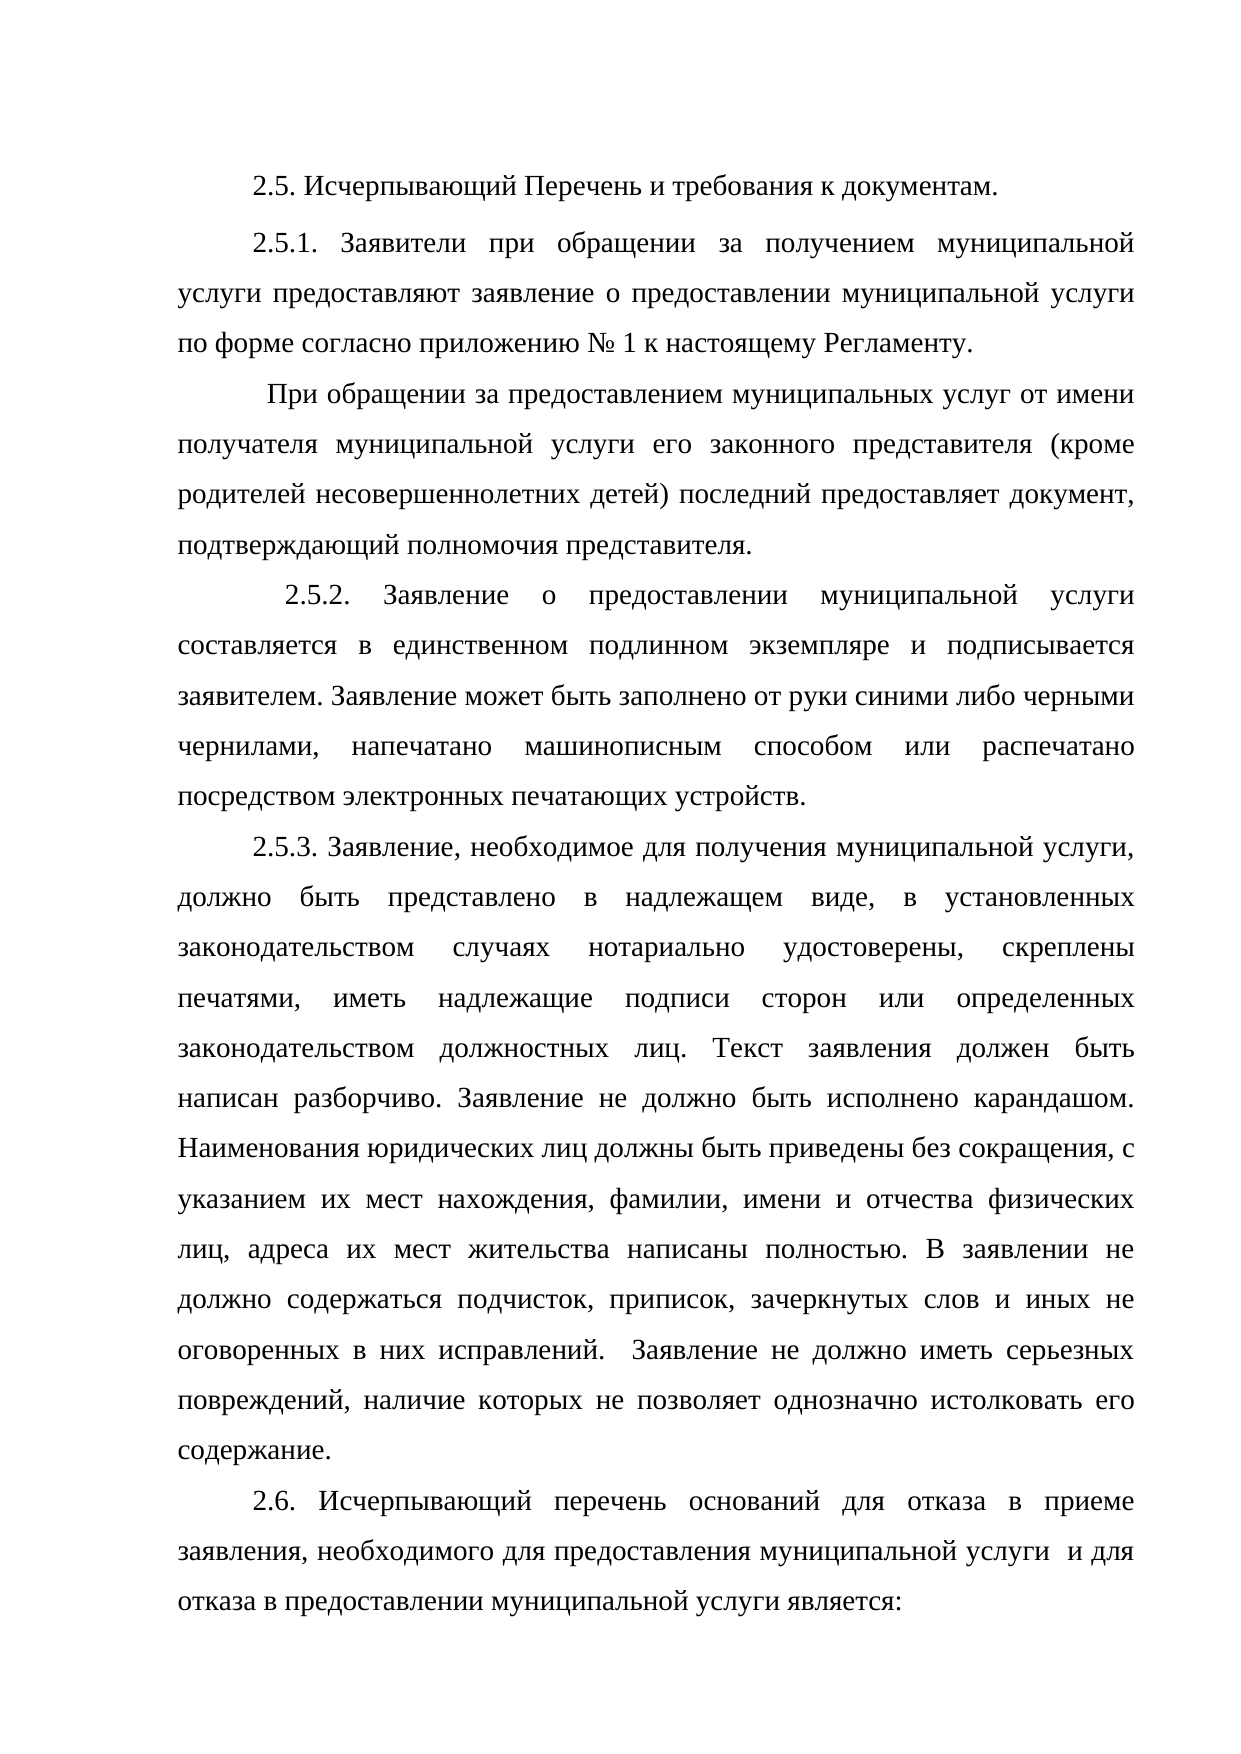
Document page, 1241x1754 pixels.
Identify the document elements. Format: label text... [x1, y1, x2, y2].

text 2.5.3. Заявление, необходимое для получения муниципальной услуги, должно быть представлено в надлежащем виде, в установленных законодательством случаях нотариально удостоверены, скреплены печатями, иметь надлежащие подписи сторон или определенных законодательством должностных лиц. Текст заявления должен быть написан разборчиво. Заявление не должно быть исполнено карандашом. Наименования юридических лиц должны быть приведены без сокращения, с указанием их мест нахождения, фамилии, имени и отчества физических лиц, адреса их мест жительства написаны полностью. В заявлении не должно содержаться подчисток, приписок, зачеркнутых слов и иных не оговоренных в них исправлений. Заявление не должно иметь серьезных повреждений, наличие которых не позволяет однозначно истолковать его содержание. [177, 829, 1135, 1466]
subtitle 2.5. Исчерпывающий Перечень и требования к документам. [177, 168, 1135, 202]
text 2.6. Исчерпывающий перечень оснований для отказа в приеме заявления, необходимого для предоставления муниципальной услуги и для отказа в предоставлении муниципальной услуги является: [177, 1483, 1135, 1617]
text 2.5.1. Заявители при обращении за получением муниципальной услуги предоставляют заявление о предоставлении муниципальной услуги по форме согласно приложению № 1 к настоящему Регламенту. [177, 225, 1135, 359]
text 2.5.2. Заявление о предоставлении муниципальной услуги составляется в единственном подлинном экземпляре и подписывается заявителем. Заявление может быть заполнено от руки синими либо черными чернилами, напечатано машинописным способом или распечатано посредством электронных печатающих устройств. [177, 577, 1135, 812]
text При обращении за предоставлением муниципальных услуг от имени получателя муниципальной услуги его законного представителя (кроме родителей несовершеннолетних детей) последний предоставляет документ, подтверждающий полномочия представителя. [177, 376, 1135, 560]
